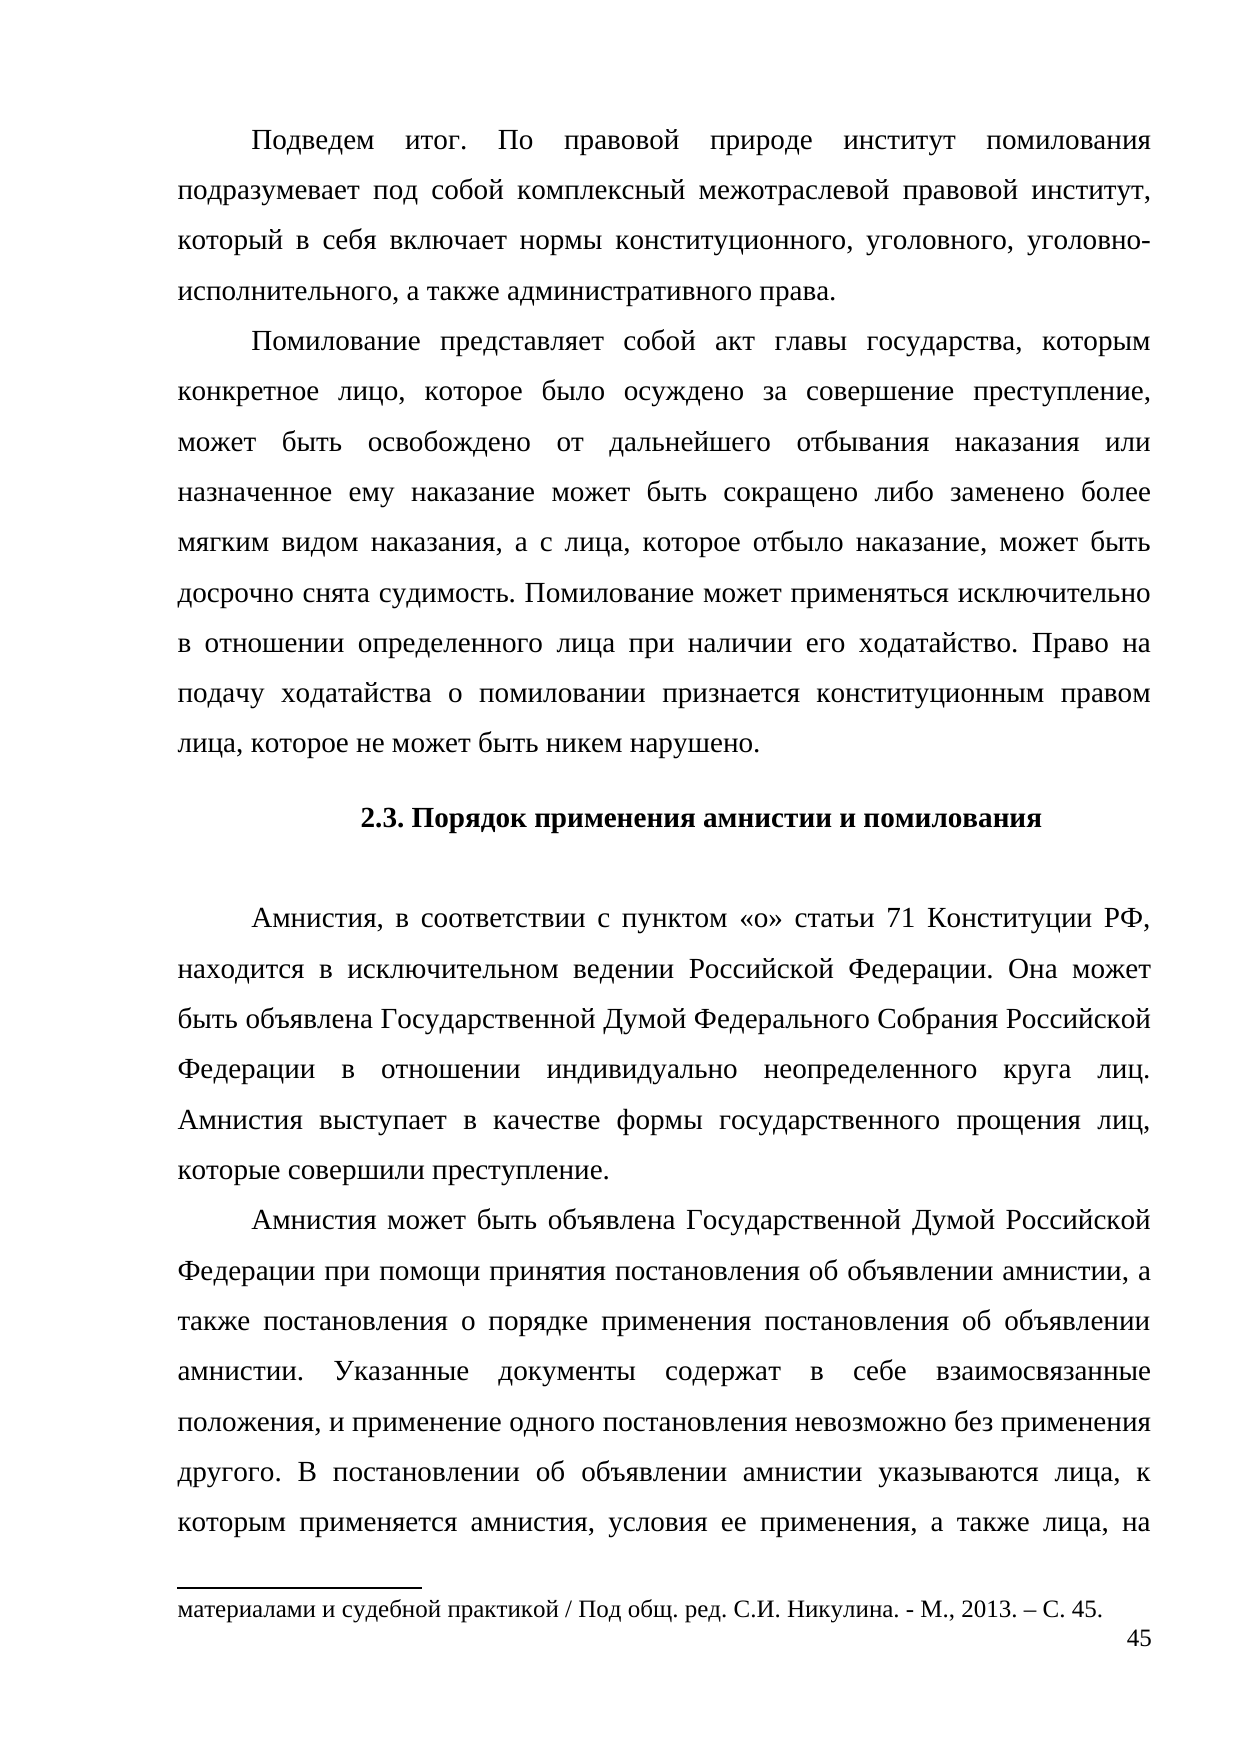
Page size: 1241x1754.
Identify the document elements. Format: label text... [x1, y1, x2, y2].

text Амнистия, в соответствии с пунктом «о» статьи 71 Конституции РФ, находится в исключительном ведении Российской Федерации. Она может быть объявлена Государственной Думой Федерального Собрания Российской Федерации в отношении индивидуально неопределенного круга лиц. Амнистия выступает в качестве формы государственного прощения лиц, которые совершили преступление. [177, 901, 1152, 1186]
text Подведем итог. По правовой природе институт помилования подразумевает под собой комплексный межотраслевой правовой институт, который в себя включает нормы конституционного, уголовного, уголовно-исполнительного, а также административного права. [177, 122, 1152, 306]
text Помилование представляет собой акт главы государства, которым конкретное лицо, которое было осуждено за совершение преступление, может быть освобождено от дальнейшего отбывания наказания или назначенное ему наказание может быть сокращено либо заменено более мягким видом наказания, а с лица, которое отбыло наказание, может быть досрочно снята судимость. Помилование может применяться исключительно в отношении определенного лица при наличии его ходатайство. Право на подачу ходатайства о помиловании признается конституционным правом лица, которое не может быть никем нарушено. [177, 323, 1152, 759]
text 2.3. Порядок применения амнистии и помилования [177, 800, 1152, 833]
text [177, 1202, 1152, 1538]
